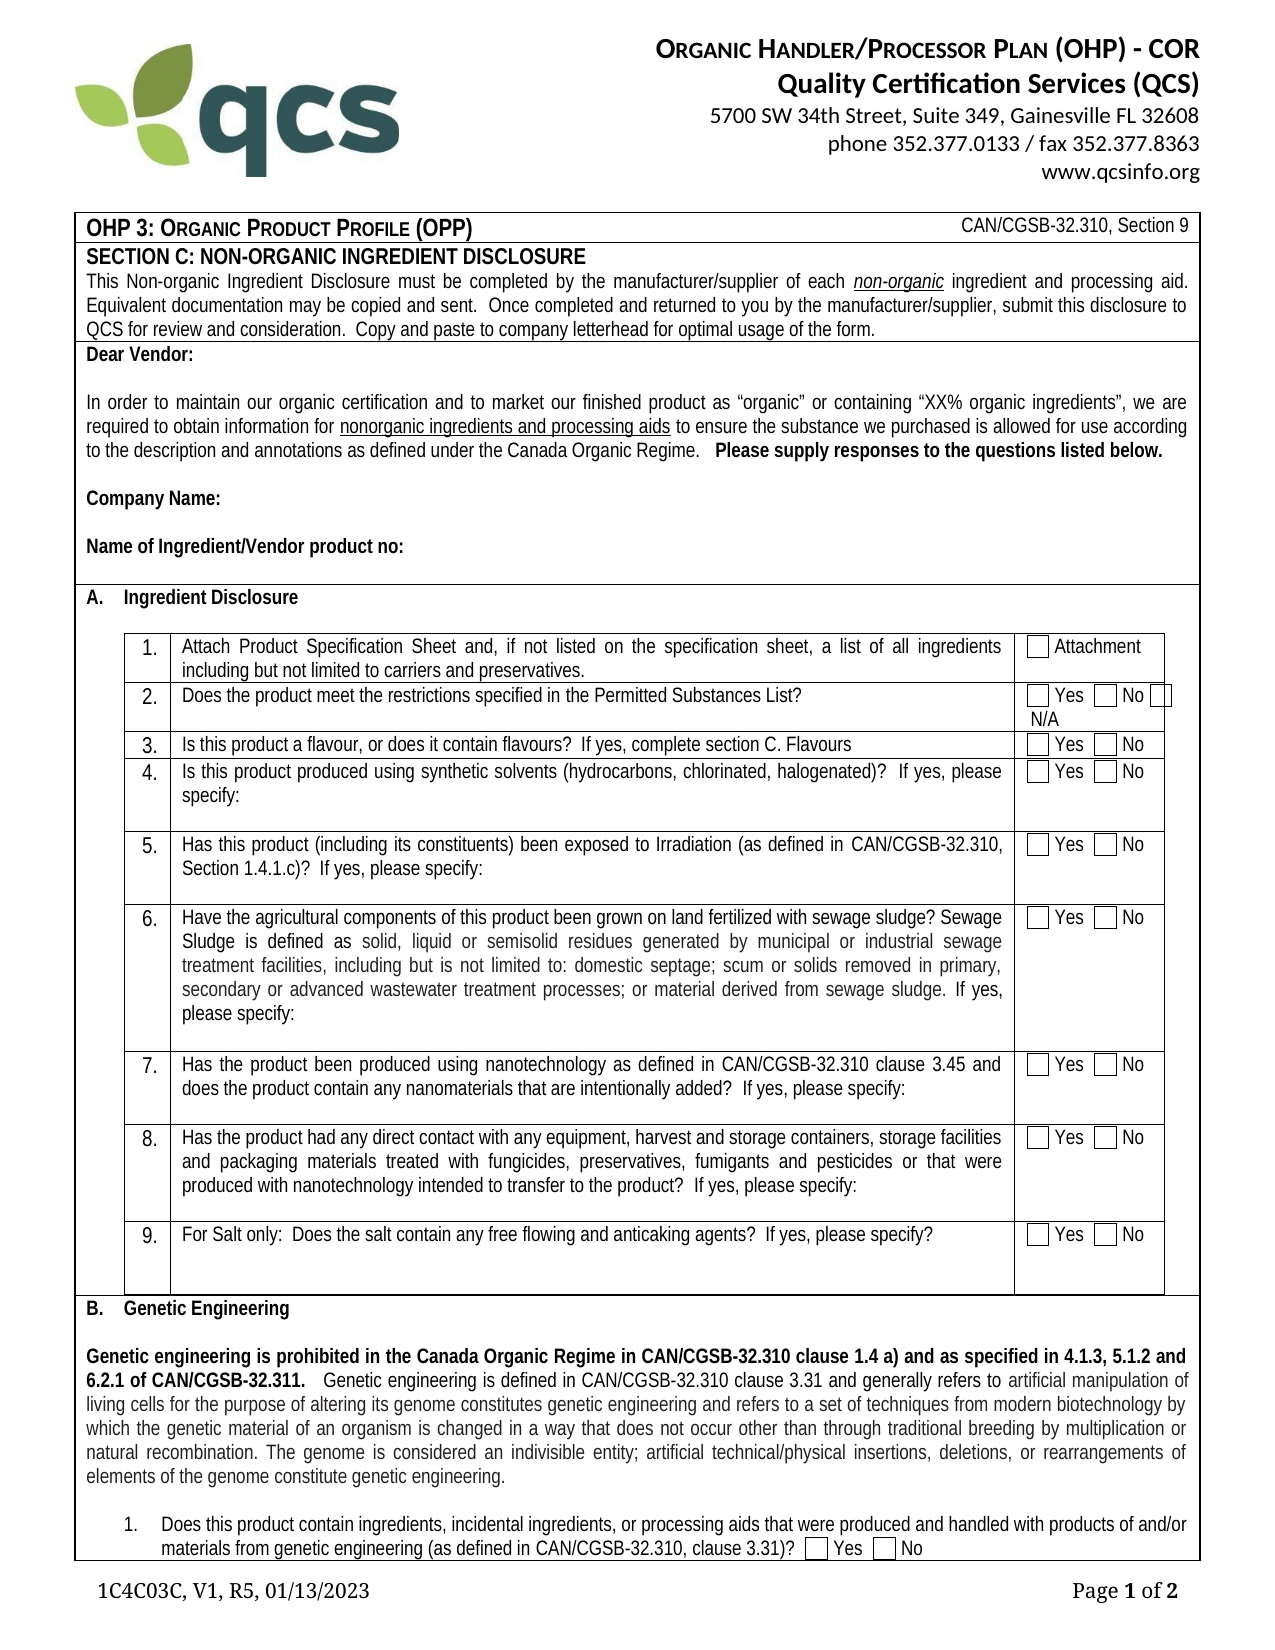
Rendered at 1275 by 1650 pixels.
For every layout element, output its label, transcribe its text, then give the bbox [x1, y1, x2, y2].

picture [75, 44, 399, 177]
table_cell Dear Vendor: In order to maintain our organic certification and to market our finished product as “organic” or containing “XX% organic ingredients”, we are required to obtain information for nonorganic ingredients and processing aids to ensure the substance we purchased is allowed for use according to the description and annotations as defined under the Canada Organic Regime. Please supply responses to the questions listed below. Company Name: Name of Ingredient/Vendor product no: [76, 342, 1199, 584]
table_cell Ingredient Disclosure [76, 585, 1199, 1295]
table_header OHP 3: Organic Product Profile (OPP) [76, 213, 605, 242]
table_cell SECTION C: NON-ORGANIC INGREDIENT DISCLOSURE This Non-organic Ingredient Disclosure must be completed by the manufacturer/supplier of each non-organic ingredient and processing aid. Equivalent documentation may be copied and sent. Once completed and returned to you by the manufacturer/supplier, submit this disclosure to QCS for review and consideration. Copy and paste to company letterhead for optimal usage of the form. [76, 243, 1199, 341]
table_header CAN/CGSB-32.310, Section 9 [605, 213, 1199, 242]
